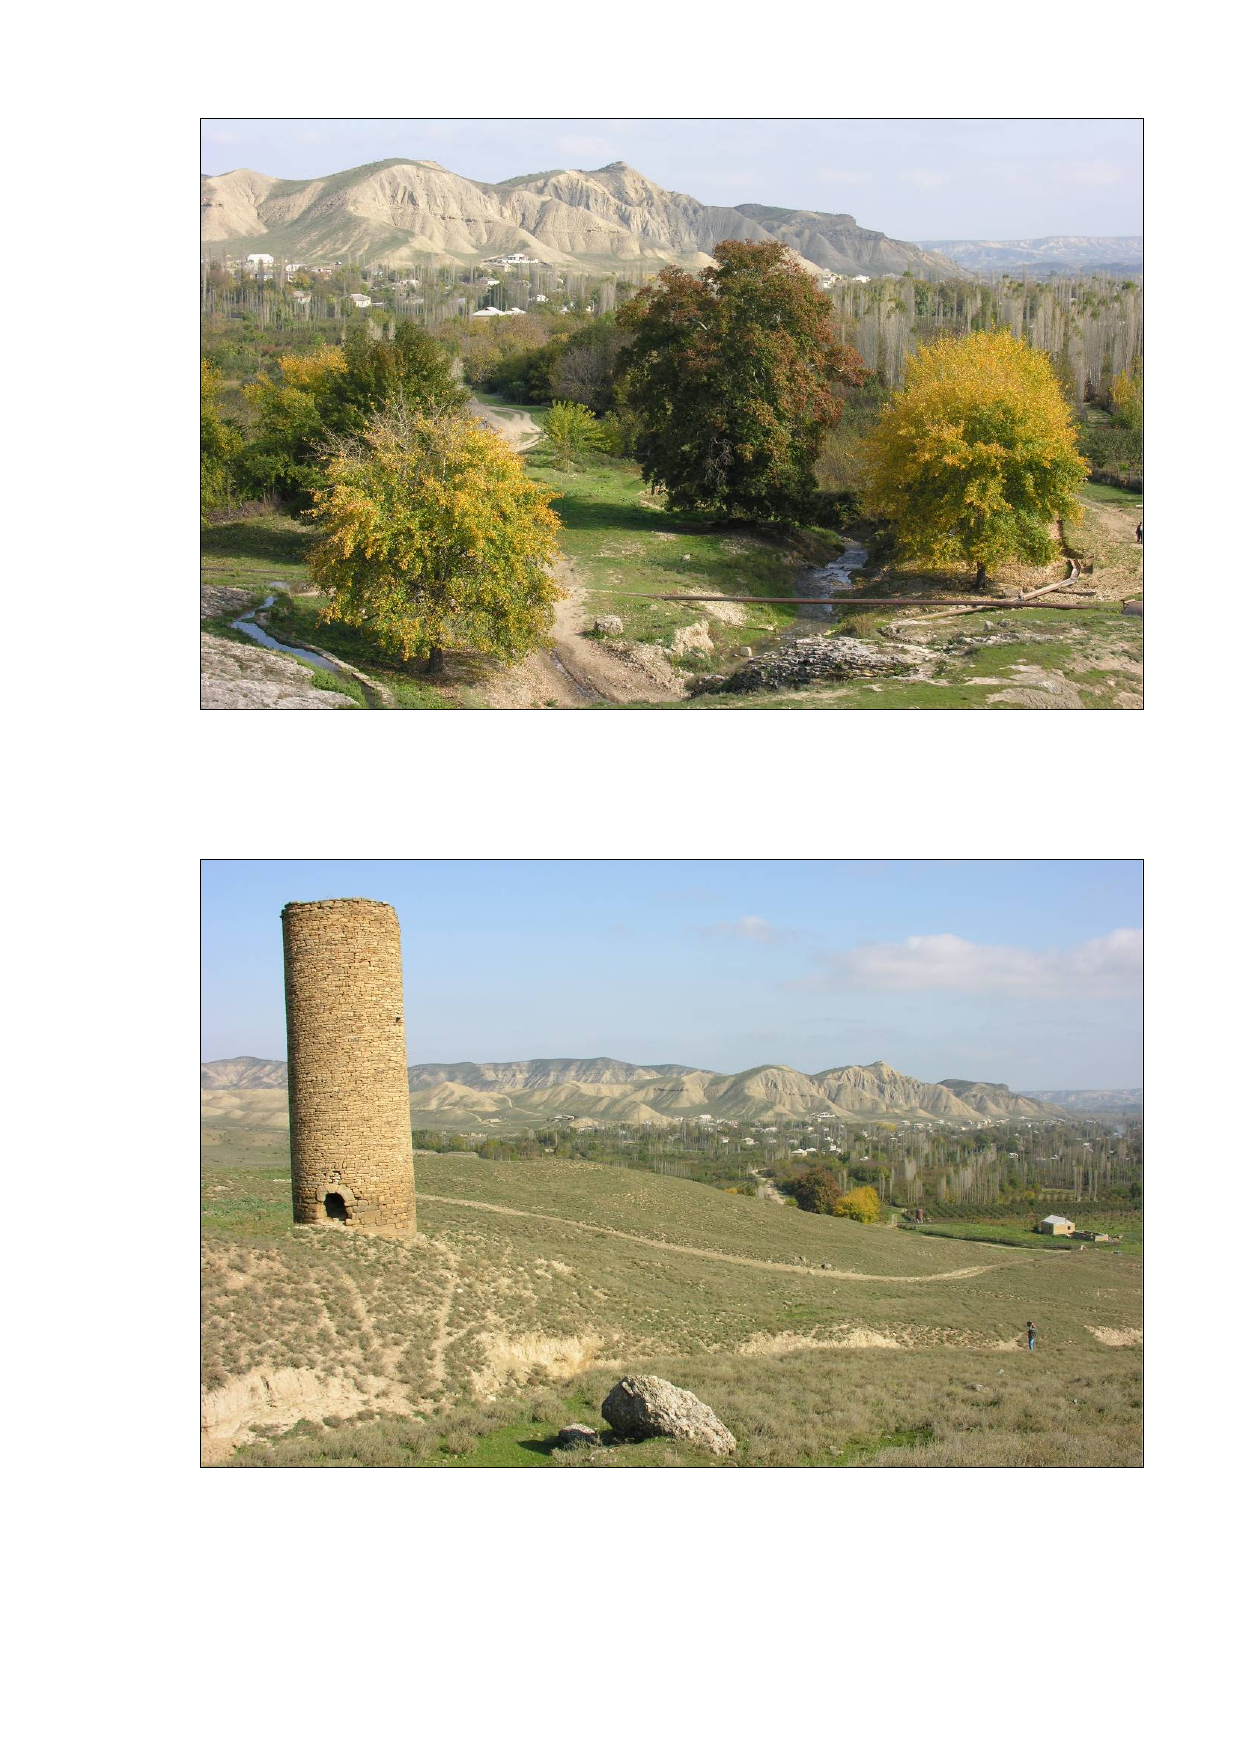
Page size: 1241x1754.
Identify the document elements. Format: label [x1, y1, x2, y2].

picture [201, 860, 1143, 1467]
picture [201, 119, 1143, 709]
